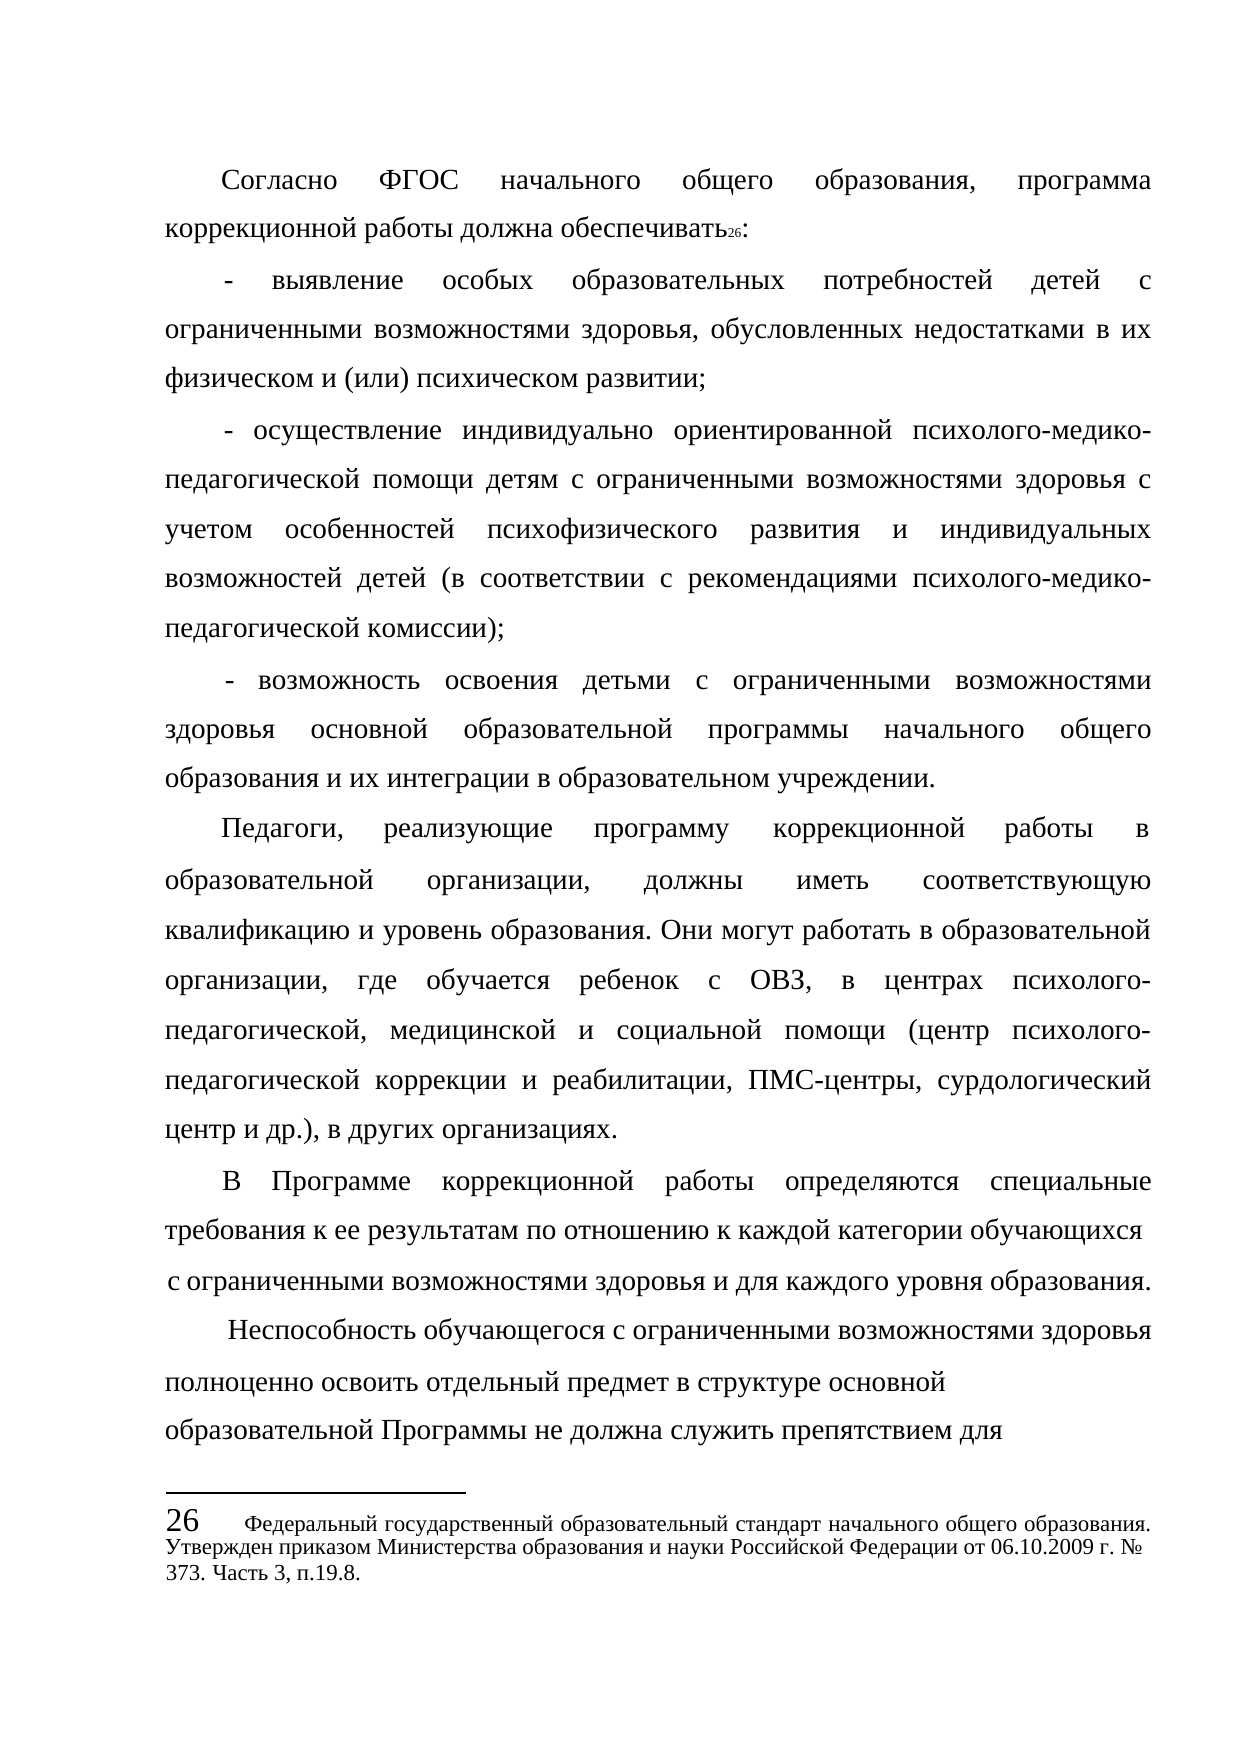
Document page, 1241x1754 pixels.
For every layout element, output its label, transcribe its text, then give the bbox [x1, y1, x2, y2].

text - осуществление индивидуально ориентированной психолого-медико-педагогической помощи детям с ограниченными возможностями здоровья с учетом особенностей психофизического развития и индивидуальных возможностей детей (в соответствии с рекомендациями психолого-медико-педагогической комиссии); [164, 412, 1152, 644]
text образовательной организации, должны иметь соответствующую квалификацию и уровень образования. Они могут работать в образовательной организации, где обучается ребенок с ОВЗ, в центрах психолого-педагогической, медицинской и социальной помощи (центр психолого-педагогической коррекции и реабилитации, ПМС-центры, сурдологический центр и др.), в других организациях. [164, 862, 1152, 1145]
text полноценно освоить отдельный предмет в структуре основной образовательной Программы не должна служить препятствием для [164, 1364, 1150, 1446]
list возможность освоения детьми с ограниченными возможностями здоровья основной образовательной программы начального общего образования и их интеграции в образовательном учреждении. [164, 662, 1152, 794]
list Часть 3, п.19.8. [166, 1559, 1152, 1586]
list Федеральный государственный образовательный стандарт начального общего образования. Утвержден приказом Министерства образования и науки Российской Федерации от 06.10.2009 г. № [164, 1507, 1152, 1559]
text - выявление особых образовательных потребностей детей с ограниченными возможностями здоровья, обусловленных недостатками в их физическом и (или) психическом развитии; [164, 262, 1152, 394]
list ограниченными возможностями здоровья и для каждого уровня образования. Неспособность обучающегося с ограниченными возможностями здоровья [166, 1263, 1152, 1346]
list Программе коррекционной работы определяются специальные требования к ее результатам по отношению к каждой категории обучающихся [164, 1163, 1152, 1246]
text Педагоги, реализующие программу коррекционной работы в [221, 811, 1152, 844]
text Согласно ФГОС начального общего образования, программа коррекционной работы должна обеспечивать26: [164, 162, 1152, 244]
